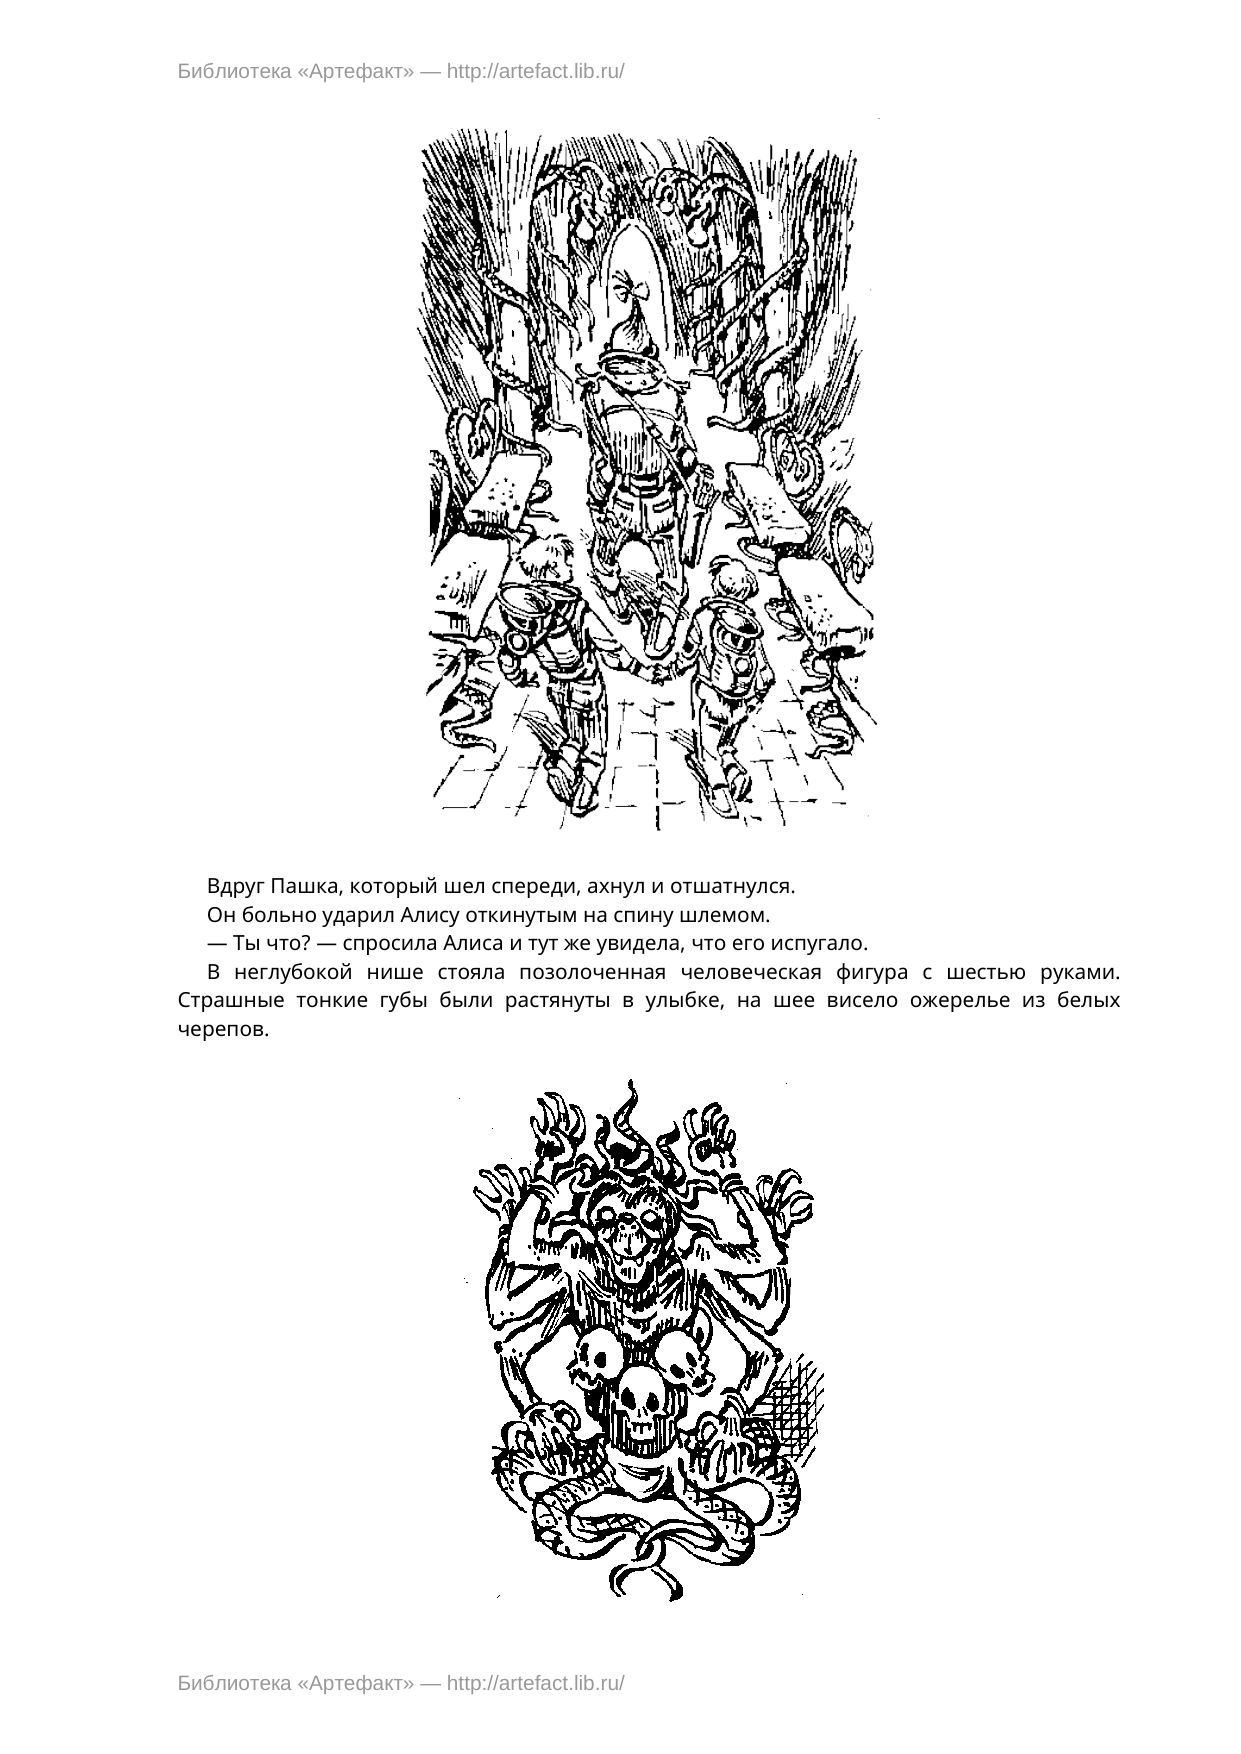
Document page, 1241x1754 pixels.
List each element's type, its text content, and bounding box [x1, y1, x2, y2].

text Он больно ударил Алису откинутым на спину шлемом. [177, 900, 1122, 928]
text В неглубокой нише стояла позолоченная человеческая фигура с шестью руками. Страшные тонкие губы были растянуты в улыбке, на шее висело ожерелье из белых черепов. [177, 957, 1122, 1042]
text Вдруг Пашка, который шел спереди, ахнул и отшатнулся. [177, 872, 1122, 900]
text — Ты что? — спросила Алиса и тут же увидела, что его испугало. [177, 928, 1122, 957]
picture [412, 118, 888, 844]
picture [457, 1070, 842, 1616]
